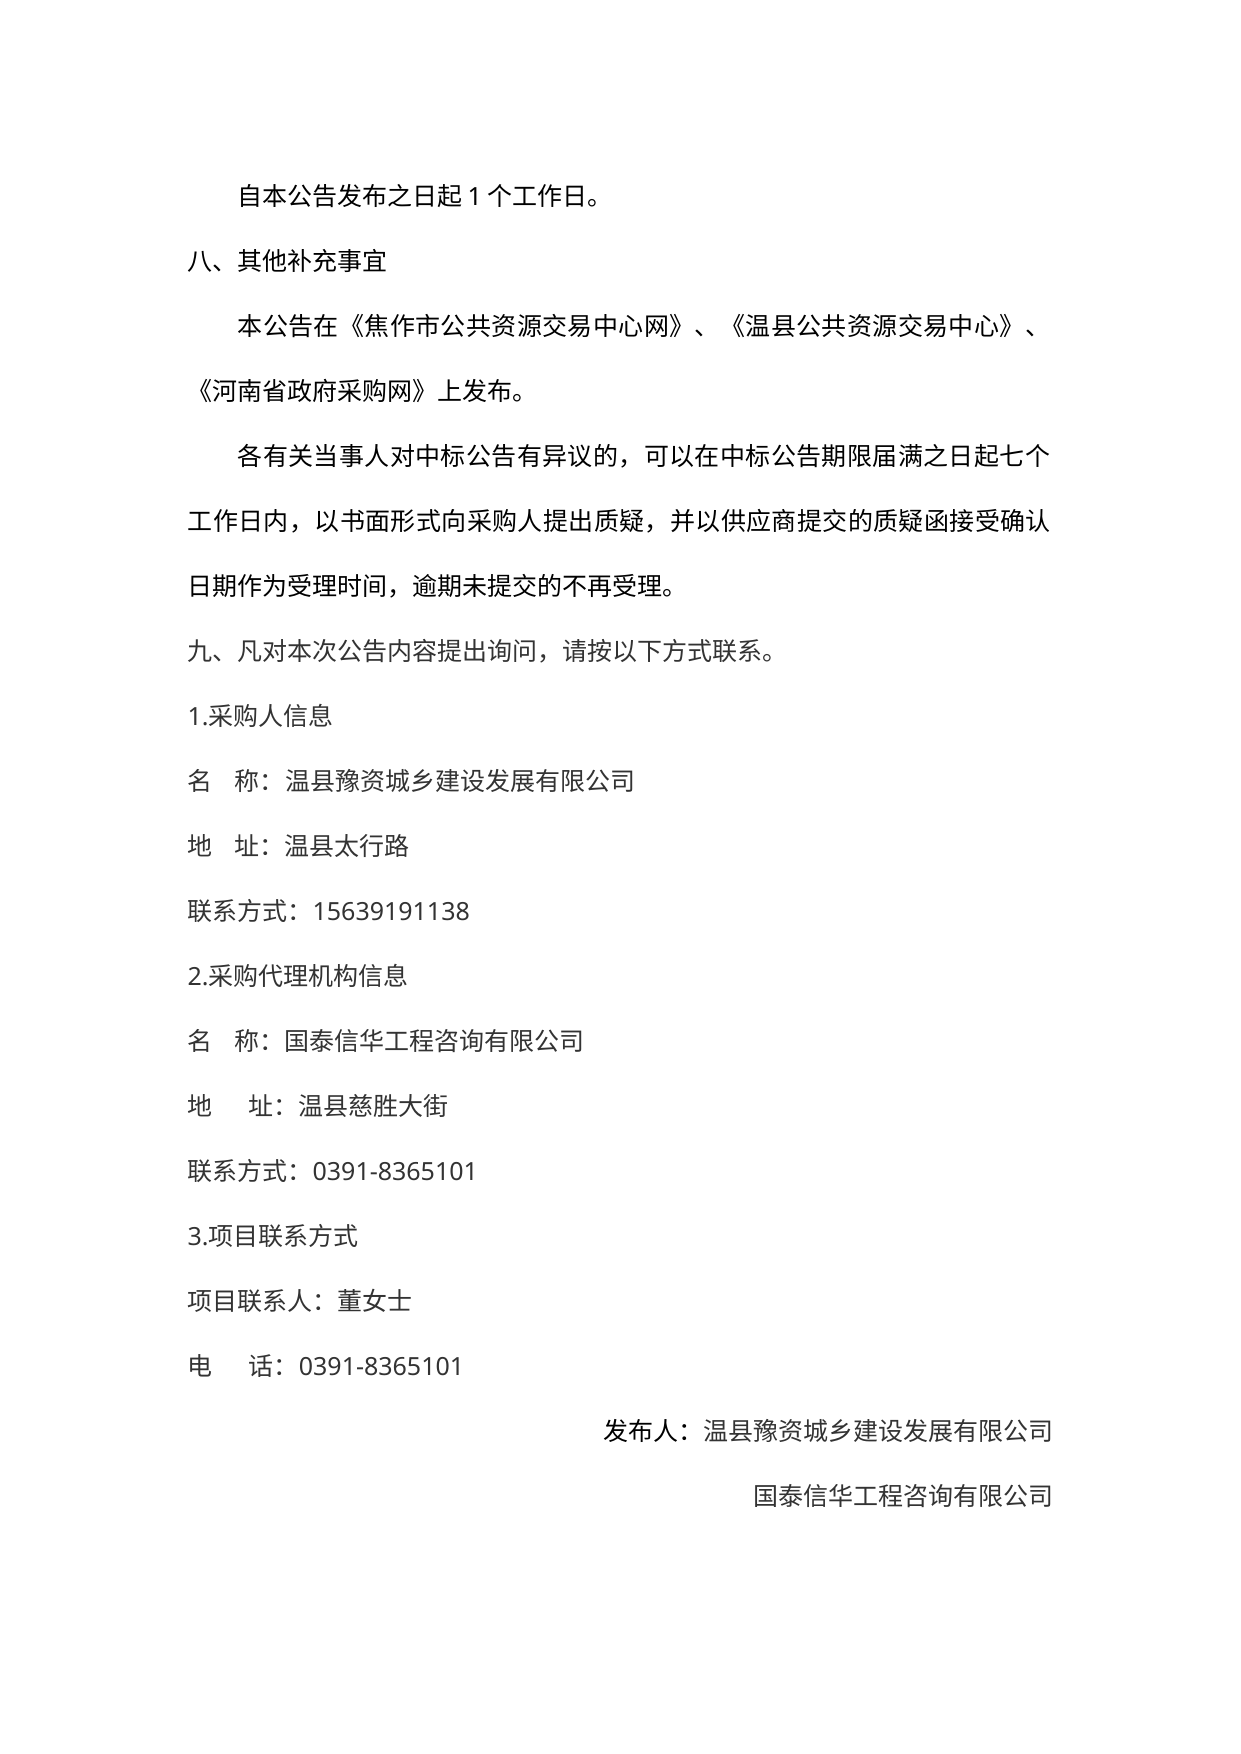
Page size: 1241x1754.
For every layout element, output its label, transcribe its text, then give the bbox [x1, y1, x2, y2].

text 项目联系人：董女士 [187, 1267, 1053, 1332]
list 各有关当事人对中标公告有异议的，可以在中标公告期限届满之日起七个工作日内，以书面形式向采购人提出质疑，并以供应商提交的质疑函接受确认日期作为受理时间，逾期未提交的不再受理。 [187, 422, 1053, 617]
text 名 称：国泰信华工程咨询有限公司 [187, 1007, 1053, 1072]
text 联系方式：0391-8365101 [187, 1137, 1053, 1202]
text 2.采购代理机构信息 [187, 942, 1053, 1007]
text 名 称：温县豫资城乡建设发展有限公司 [187, 747, 1053, 812]
text 联系方式：15639191138 [187, 877, 1053, 942]
text 发布人：温县豫资城乡建设发展有限公司 [187, 1397, 1053, 1462]
text 国泰信华工程咨询有限公司 [187, 1462, 1053, 1527]
text 九、凡对本次公告内容提出询问，请按以下方式联系。 [187, 617, 1053, 682]
list 本公告在《焦作市公共资源交易中心网》、《温县公共资源交易中心》、《河南省政府采购网》上发布。 [187, 292, 1053, 422]
text 1.采购人信息 [187, 682, 1053, 747]
text 3.项目联系方式 [187, 1202, 1053, 1267]
text 地 址：温县太行路 [187, 812, 1053, 877]
text 电 话：0391-8365101 [187, 1332, 1053, 1397]
text 地 址：温县慈胜大街 [187, 1072, 1053, 1137]
text 自本公告发布之日起1个工作日。 [187, 162, 1053, 227]
list 其他补充事宜 [187, 227, 1053, 292]
